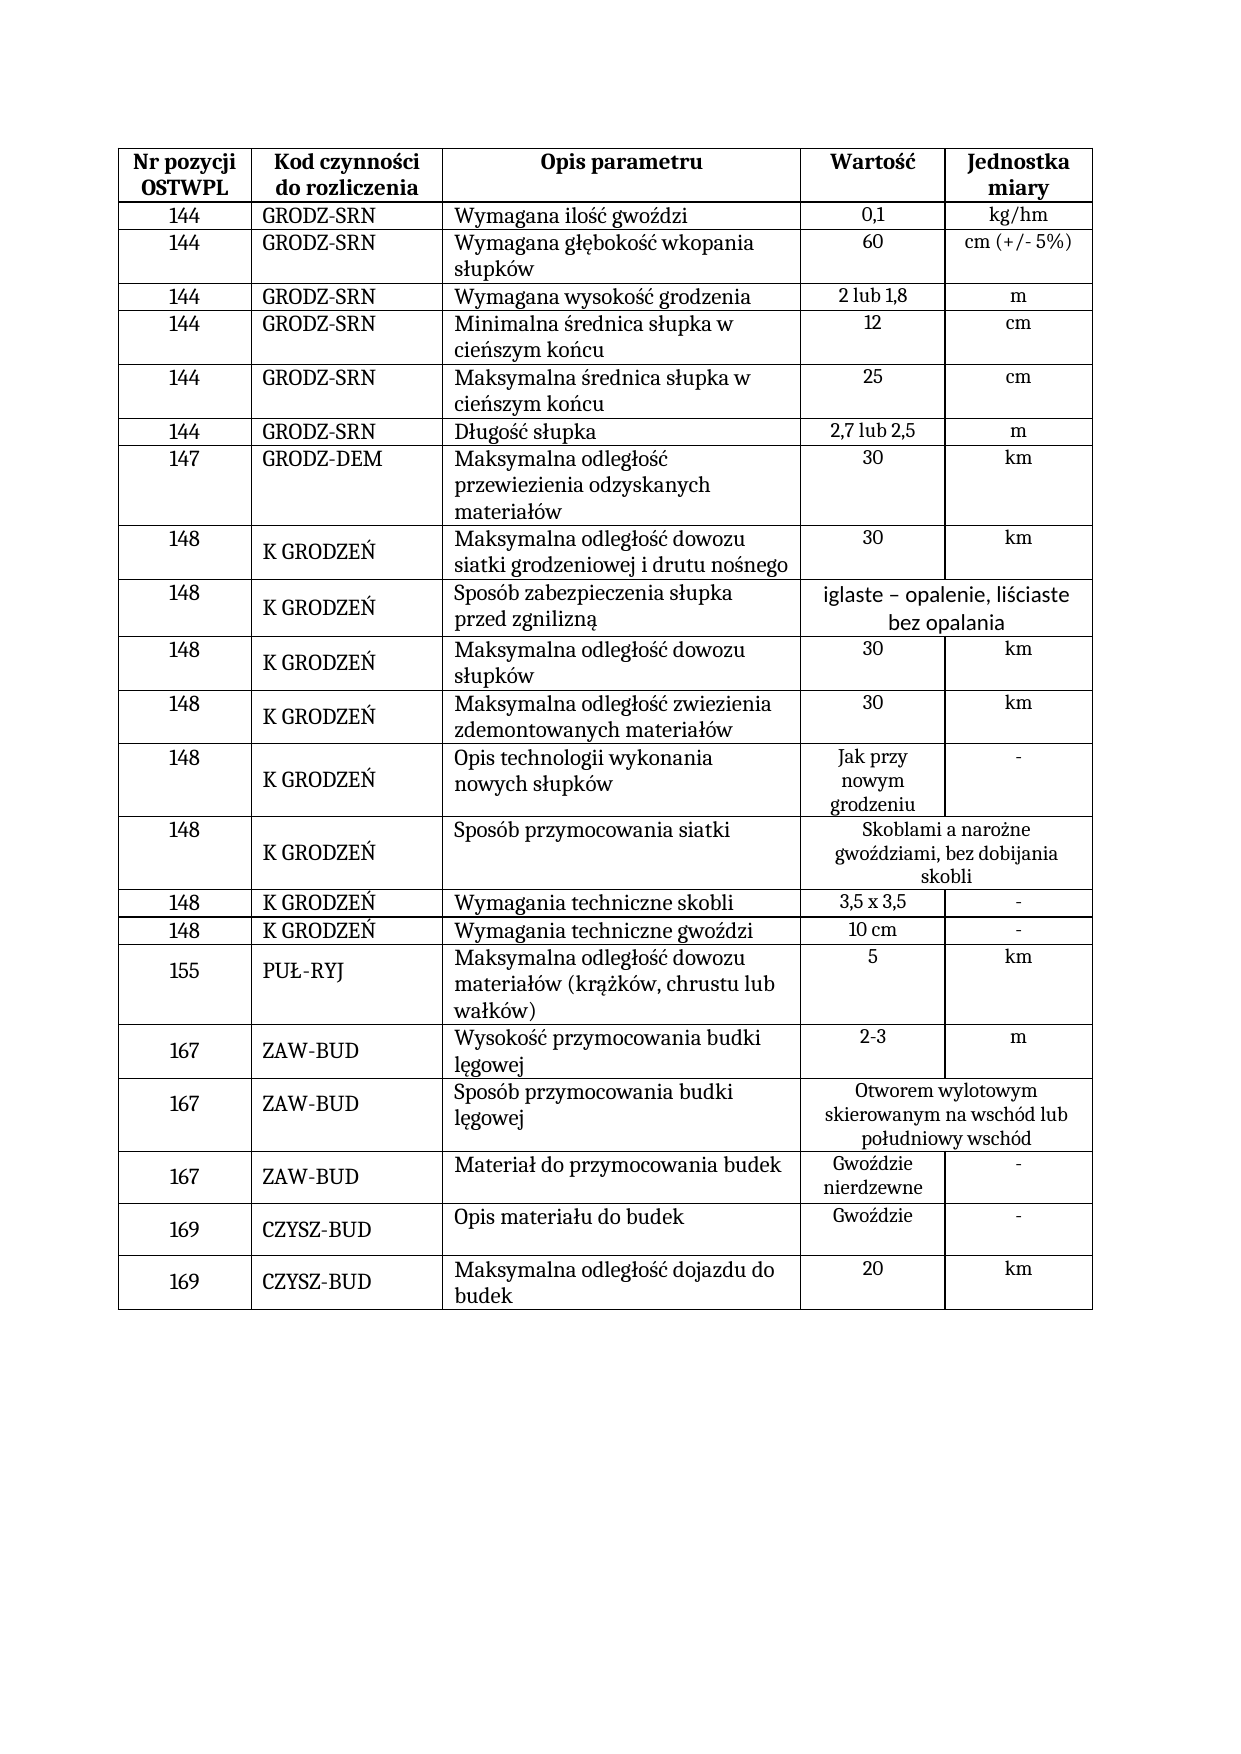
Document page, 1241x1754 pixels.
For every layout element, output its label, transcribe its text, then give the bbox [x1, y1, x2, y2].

table_cell 148 [119, 526, 251, 579]
table_cell km [946, 526, 1092, 579]
table_cell Maksymalna odległość dojazdu do budek [443, 1256, 800, 1309]
table_cell m [946, 1025, 1092, 1078]
table_cell 148 [119, 691, 251, 743]
table_cell - [946, 1204, 1092, 1255]
table_cell GRODZ-SRN [252, 365, 442, 417]
table_cell 169 [119, 1256, 251, 1309]
table_cell 30 [801, 637, 944, 689]
table_cell 144 [119, 284, 251, 310]
table_cell 60 [801, 230, 944, 282]
table_cell Maksymalna odległość dowozu słupków [443, 637, 800, 689]
table_cell 10 cm [801, 918, 944, 944]
table_cell Materiał do przymocowania budek [443, 1152, 800, 1203]
table_cell Opis technologii wykonania nowych słupków [443, 744, 800, 816]
table_cell Maksymalna średnica słupka w cieńszym końcu [443, 365, 800, 417]
table_cell - [946, 744, 1092, 816]
table_cell CZYSZ-BUD [252, 1204, 442, 1255]
table_cell Maksymalna odległość dowozu siatki grodzeniowej i drutu nośnego [443, 526, 800, 579]
table_header Wartość [801, 149, 944, 201]
table_cell 30 [801, 526, 944, 579]
table_cell K GRODZEŃ [252, 691, 442, 743]
table_cell km [946, 637, 1092, 689]
table_cell 0,1 [801, 203, 944, 229]
table_cell K GRODZEŃ [252, 637, 442, 689]
table_cell 25 [801, 365, 944, 417]
table_cell 167 [119, 1079, 251, 1151]
table_cell GRODZ-SRN [252, 419, 442, 445]
table_cell km [946, 1256, 1092, 1309]
table_cell 30 [801, 446, 944, 525]
table_cell km [946, 945, 1092, 1024]
table_cell 144 [119, 419, 251, 445]
table_cell K GRODZEŃ [252, 918, 442, 944]
table_cell Gwoździe [801, 1204, 944, 1255]
table_cell Wymagana wysokość grodzenia [443, 284, 800, 310]
table_header Opis parametru [443, 149, 800, 201]
table_cell 169 [119, 1204, 251, 1255]
table_cell - [946, 918, 1092, 944]
table_cell km [946, 446, 1092, 525]
table_cell K GRODZEŃ [252, 817, 442, 889]
table_cell Jak przy nowym grodzeniu [801, 744, 944, 816]
table_cell 167 [119, 1025, 251, 1078]
table_header Jednostka miary [946, 149, 1092, 201]
table_cell K GRODZEŃ [252, 526, 442, 579]
table_cell iglaste – opalenie, liściaste bez opalania [801, 580, 1092, 636]
table_cell ZAW-BUD [252, 1079, 442, 1151]
table_cell Maksymalna odległość dowozu materiałów (krążków, chrustu lub wałków) [443, 945, 800, 1024]
table_cell Otworem wylotowym skierowanym na wschód lub południowy wschód [801, 1079, 1092, 1151]
table_cell GRODZ-SRN [252, 311, 442, 364]
table_cell 2,7 lub 2,5 [801, 419, 944, 445]
table_cell Minimalna średnica słupka w cieńszym końcu [443, 311, 800, 364]
table_header Nr pozycji OSTWPL [119, 149, 251, 201]
table_cell Maksymalna odległość zwiezienia zdemontowanych materiałów [443, 691, 800, 743]
table_cell 144 [119, 203, 251, 229]
table_cell Sposób przymocowania budki lęgowej [443, 1079, 800, 1151]
table_cell Wymagania techniczne skobli [443, 890, 800, 916]
table_cell 144 [119, 365, 251, 417]
table_cell 148 [119, 637, 251, 689]
table_cell - [946, 1152, 1092, 1203]
table_cell Wysokość przymocowania budki lęgowej [443, 1025, 800, 1078]
table_cell m [946, 419, 1092, 445]
table_cell 30 [801, 691, 944, 743]
table_cell 5 [801, 945, 944, 1024]
table_cell kg/hm [946, 203, 1092, 229]
table_header Kod czynności do rozliczenia [252, 149, 442, 201]
table_cell Wymagana ilość gwoździ [443, 203, 800, 229]
table_cell PUŁ-RYJ [252, 945, 442, 1024]
table_cell CZYSZ-BUD [252, 1256, 442, 1309]
table_cell m [946, 284, 1092, 310]
table_cell 167 [119, 1152, 251, 1203]
table_cell GRODZ-SRN [252, 230, 442, 282]
table_cell 20 [801, 1256, 944, 1309]
table_cell Maksymalna odległość przewiezienia odzyskanych materiałów [443, 446, 800, 525]
table_cell Długość słupka [443, 419, 800, 445]
table_cell 148 [119, 744, 251, 816]
table_cell GRODZ-SRN [252, 284, 442, 310]
table_cell 147 [119, 446, 251, 525]
table_cell cm [946, 311, 1092, 364]
table_cell ZAW-BUD [252, 1152, 442, 1203]
table_cell ZAW-BUD [252, 1025, 442, 1078]
table_cell 144 [119, 230, 251, 282]
table_cell Skoblami a narożne gwoździami, bez dobijania skobli [801, 817, 1092, 889]
table_cell 148 [119, 817, 251, 889]
table_cell Wymagania techniczne gwoździ [443, 918, 800, 944]
table_cell K GRODZEŃ [252, 890, 442, 916]
table_cell 12 [801, 311, 944, 364]
table_cell 2 lub 1,8 [801, 284, 944, 310]
table_cell km [946, 691, 1092, 743]
table_cell cm [946, 365, 1092, 417]
table_cell 144 [119, 311, 251, 364]
table_cell - [946, 890, 1092, 916]
table_cell GRODZ-SRN [252, 203, 442, 229]
table_cell 3,5 x 3,5 [801, 890, 944, 916]
table_cell Sposób zabezpieczenia słupka przed zgnilizną [443, 580, 800, 636]
table_cell Gwoździe nierdzewne [801, 1152, 944, 1203]
table_cell 155 [119, 945, 251, 1024]
table_cell cm (+/- 5%) [946, 230, 1092, 282]
table_cell 148 [119, 890, 251, 916]
table_cell Wymagana głębokość wkopania słupków [443, 230, 800, 282]
table_cell 148 [119, 918, 251, 944]
table_cell 2-3 [801, 1025, 944, 1078]
table_cell K GRODZEŃ [252, 744, 442, 816]
table_cell Opis materiału do budek [443, 1204, 800, 1255]
table_cell K GRODZEŃ [252, 580, 442, 636]
table_cell 148 [119, 580, 251, 636]
table_cell GRODZ-DEM [252, 446, 442, 525]
table_cell Sposób przymocowania siatki [443, 817, 800, 889]
